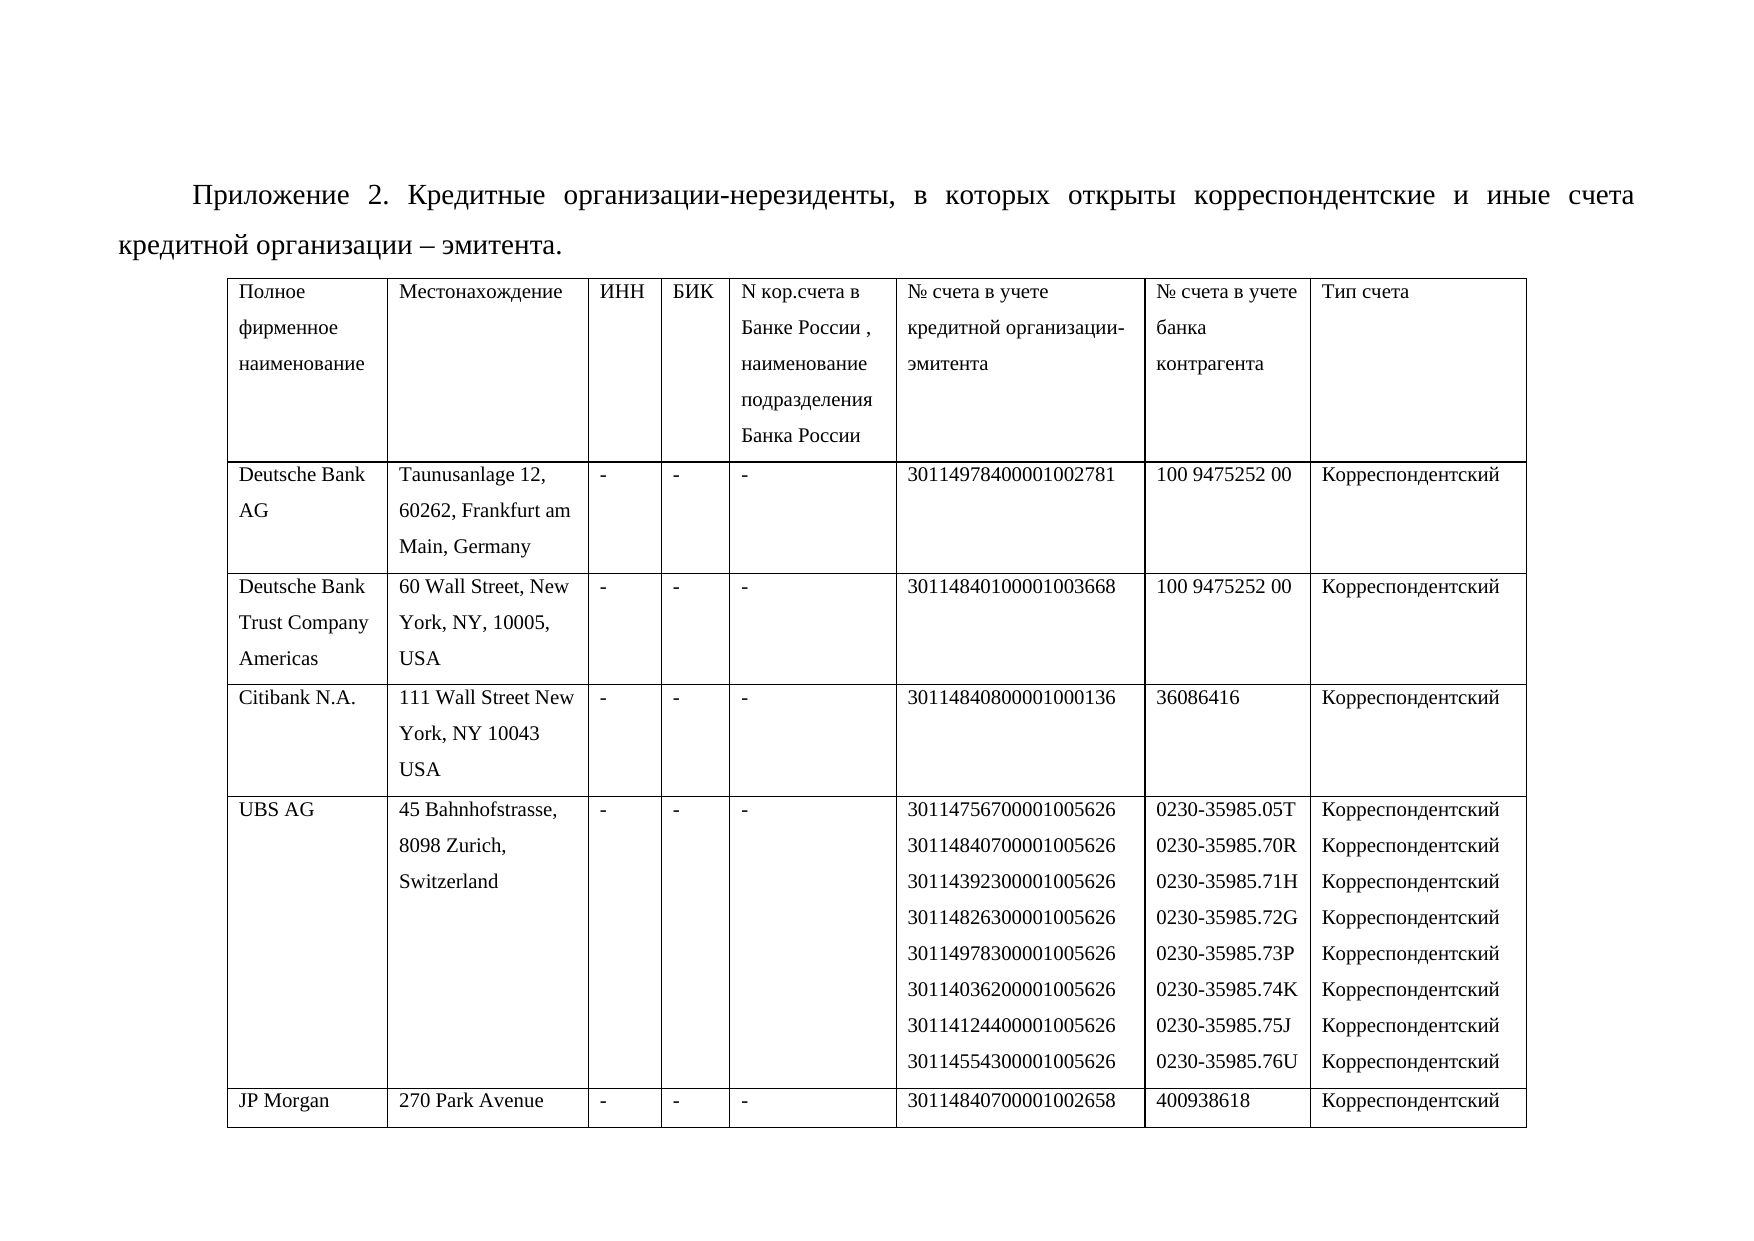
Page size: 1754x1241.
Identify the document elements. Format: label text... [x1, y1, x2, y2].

table_cell 60 Wall Street, New York, NY, 10005, USA [388, 574, 588, 684]
table_cell - [662, 1089, 729, 1127]
table_cell 36086416 [1146, 685, 1310, 796]
table_cell - [730, 685, 896, 796]
table_cell Корреспондентский [1311, 463, 1526, 573]
table_header № счета в учете кредитной организации-эмитента [897, 279, 1144, 461]
table_cell Taunusanlage 12, 60262, Frankfurt am Main, Germany [388, 463, 588, 573]
table_cell Citibank N.A. [228, 685, 387, 796]
table_cell 400938618 [1146, 1089, 1310, 1127]
table_cell Deutsche Bank AG [228, 463, 387, 573]
table_cell - [662, 574, 729, 684]
table_header Полное фирменное наименование [228, 279, 387, 461]
table_header N кор.счета в Банке России , наименование подразделения Банка России [730, 279, 896, 461]
table_cell 30114840800001000136 [897, 685, 1144, 796]
table_header БИК [662, 279, 729, 461]
table_cell 45 Bahnhofstrasse, 8098 Zurich, Switzerland [388, 797, 588, 1087]
table_cell Корреспондентский [1311, 574, 1526, 684]
table_cell 111 Wall Street New York, NY 10043 USA [388, 685, 588, 796]
table_cell - [730, 574, 896, 684]
text Приложение 2. Кредитные организации-нерезиденты, в которых открыты корреспондентские и иные счета кредитной организации – эмитента. [118, 177, 1636, 261]
table_cell 100 9475252 00 [1146, 574, 1310, 684]
table_cell Deutsche Bank Trust Company Americas [228, 574, 387, 684]
table_header Тип счета [1311, 279, 1526, 461]
table_cell 100 9475252 00 [1146, 463, 1310, 573]
table_cell - [662, 463, 729, 573]
table_header ИНН [589, 279, 661, 461]
table_cell - [662, 685, 729, 796]
table_cell - [589, 1089, 661, 1127]
table_cell - [589, 685, 661, 796]
table_cell - [589, 463, 661, 573]
table_cell UBS AG [228, 797, 387, 1087]
table_cell - [730, 463, 896, 573]
table_cell - [589, 797, 661, 1087]
table_header Местонахождение [388, 279, 588, 461]
table_cell - [589, 574, 661, 684]
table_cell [897, 1089, 1144, 1127]
table_cell 30114840100001003668 [897, 574, 1144, 684]
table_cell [228, 1089, 387, 1127]
table_cell 0230-35985.05T 0230-35985.70R 0230-35985.71H 0230-35985.72G 0230-35985.73P 0230-35985.74K 0230-35985.75J 0230-35985.76U [1146, 797, 1310, 1087]
table_cell - [730, 1089, 896, 1127]
table_cell Корреспондентский [1311, 685, 1526, 796]
table_cell 30114978400001002781 [897, 463, 1144, 573]
table_cell 30114756700001005626 30114840700001005626 30114392300001005626 30114826300001005626 30114978300001005626 30114036200001005626 30114124400001005626 30114554300001005626 [897, 797, 1144, 1087]
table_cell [388, 1089, 588, 1127]
table_cell - [730, 797, 896, 1087]
table_cell Корреспондентский [1311, 1089, 1526, 1127]
table_cell Корреспондентский Корреспондентский Корреспондентский Корреспондентский Корреспондентский Корреспондентский Корреспондентский Корреспондентский [1311, 797, 1526, 1087]
table_cell - [662, 797, 729, 1087]
table_header № счета в учете банка контрагента [1146, 279, 1310, 461]
